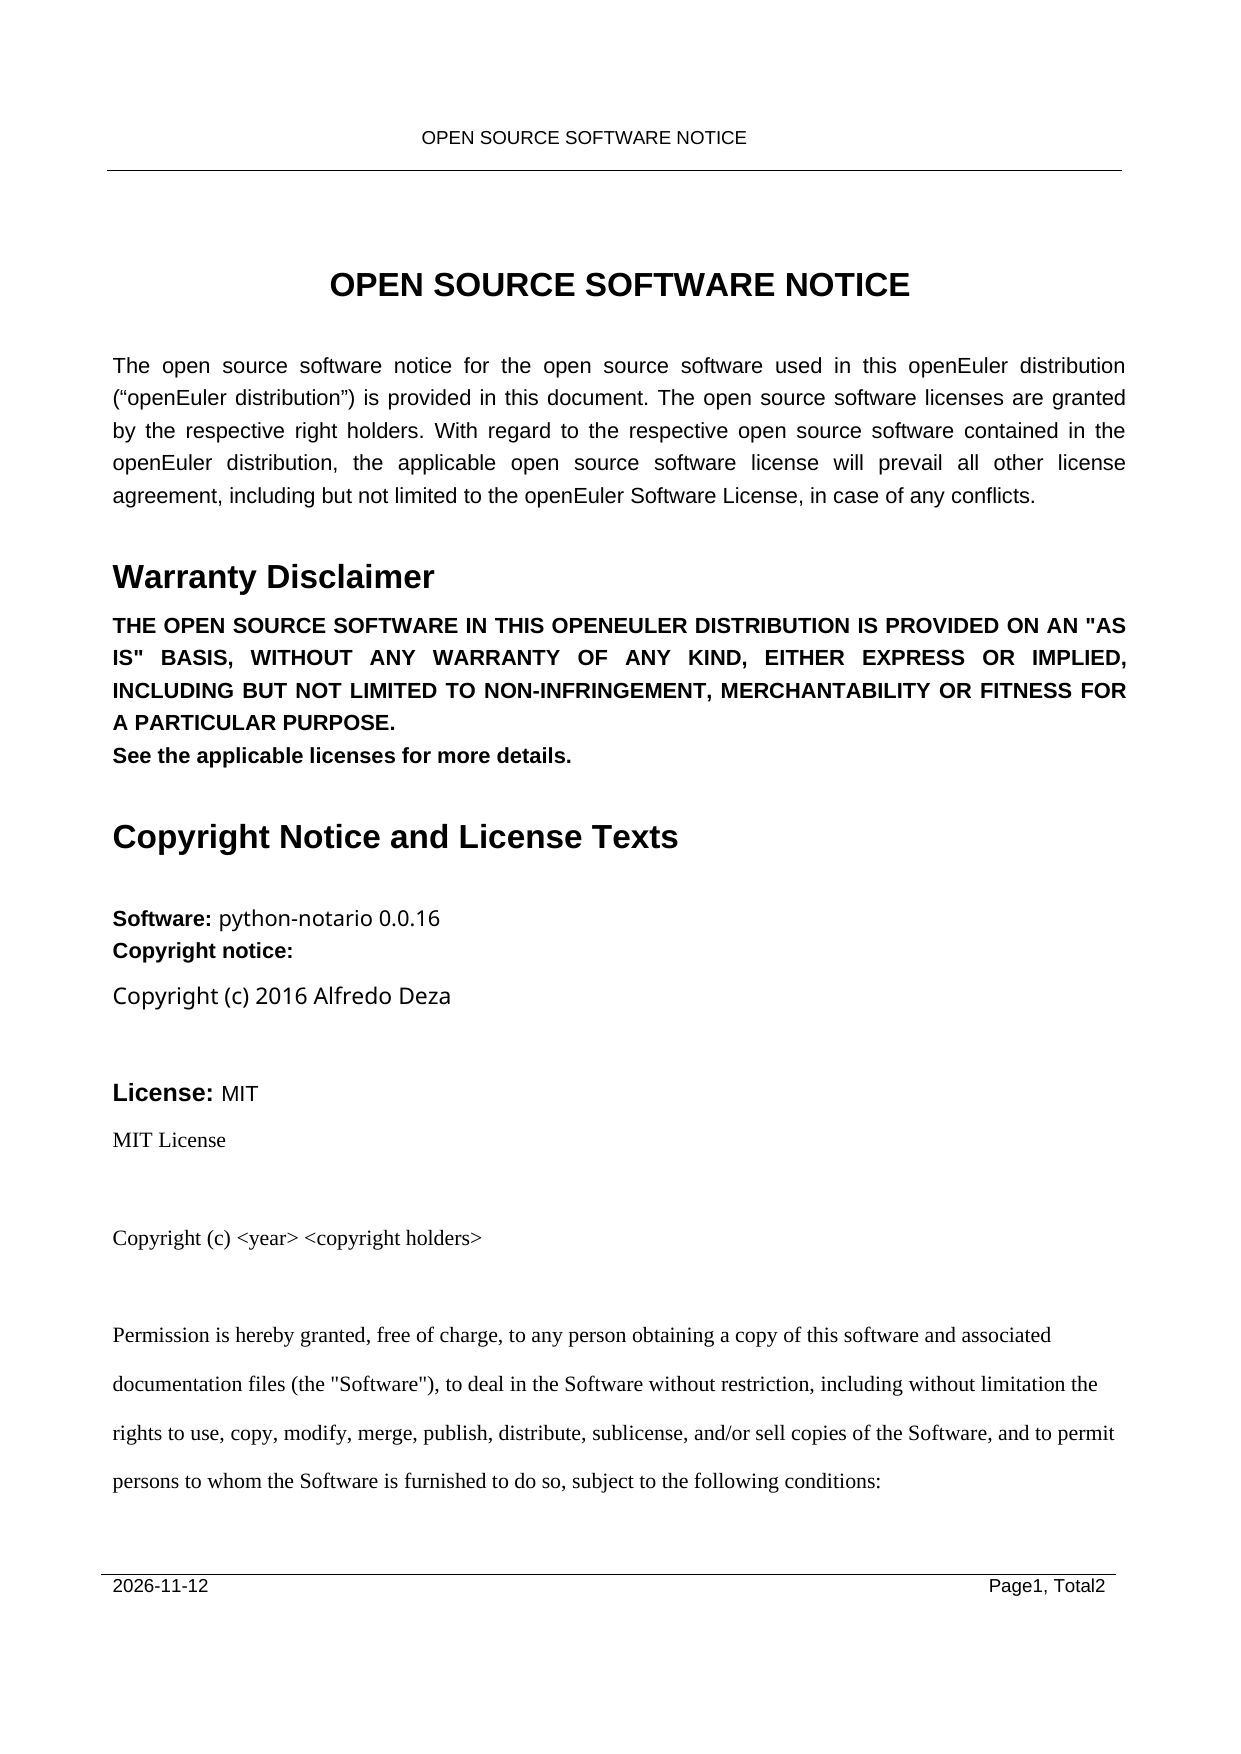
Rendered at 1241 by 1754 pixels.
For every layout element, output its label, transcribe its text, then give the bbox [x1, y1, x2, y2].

text Software: python-notario 0.0.16 [112, 901, 1128, 934]
text License: MIT [112, 1077, 1128, 1109]
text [112, 1123, 1128, 1497]
text Copyright notice: [112, 934, 1128, 966]
text OPEN SOURCE SOFTWARE NOTICE [112, 251, 1128, 316]
text Warranty Disclaimer [112, 544, 1128, 609]
text The open source software notice for the open source software used in this openEuler distribution (“openEuler distribution”) is provided in this document. The open source software licenses are granted by the respective right holders. With regard to the respective open source software contained in the openEuler distribution, the applicable open source software license will prevail all other license agreement, including but not limited to the openEuler Software License, in case of any conflicts. [112, 349, 1128, 511]
text THE OPEN SOURCE SOFTWARE IN THIS OPENEULER DISTRIBUTION IS PROVIDED ON AN "AS IS" BASIS, WITHOUT ANY WARRANTY OF ANY KIND, EITHER EXPRESS OR IMPLIED, INCLUDING BUT NOT LIMITED TO NON-INFRINGEMENT, MERCHANTABILITY OR FITNESS FOR A PARTICULAR PURPOSE. See the applicable licenses for more details. [112, 609, 1128, 771]
text Copyright (c) 2016 Alfredo Deza [112, 979, 1128, 1060]
text Copyright Notice and License Texts [112, 804, 1128, 869]
